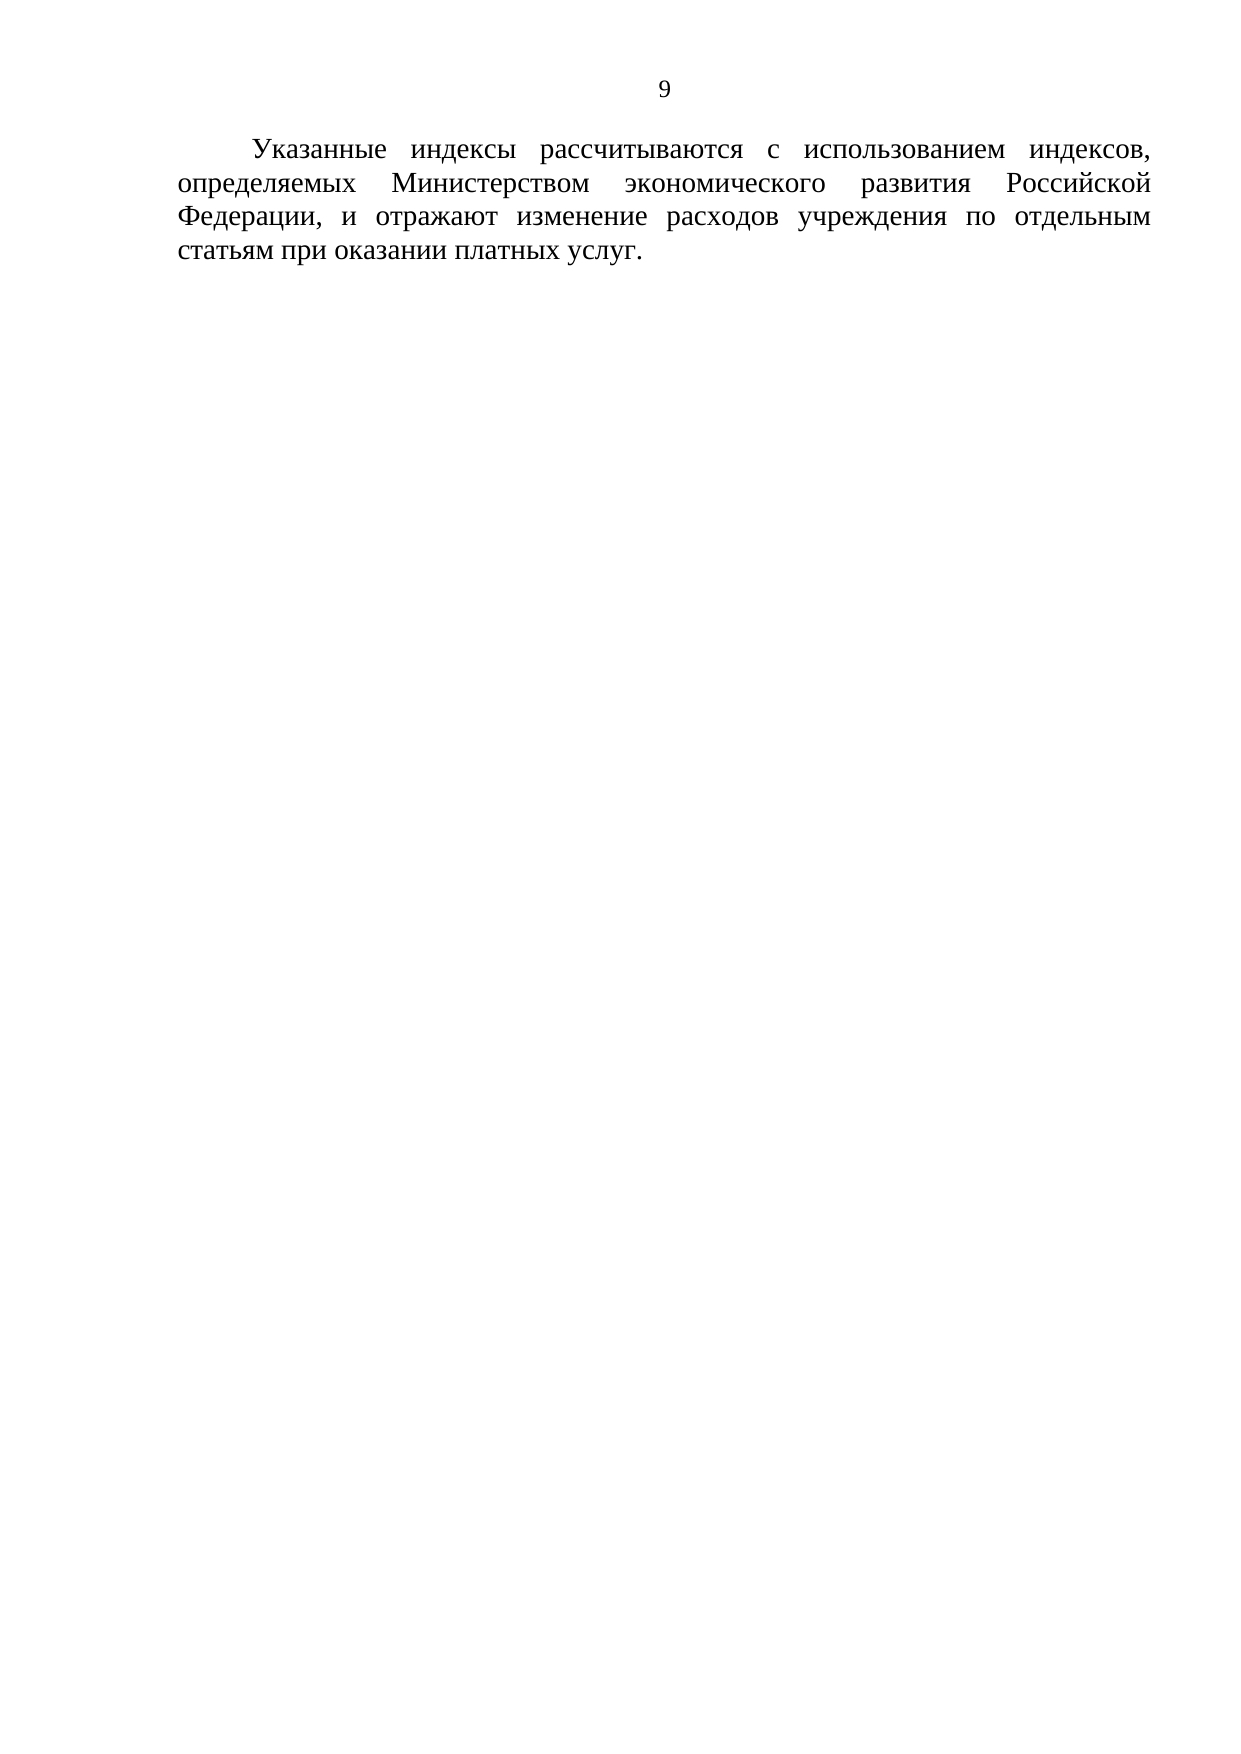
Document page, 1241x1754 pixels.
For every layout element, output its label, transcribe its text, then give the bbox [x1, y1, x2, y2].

text Указанные индексы рассчитываются с использованием индексов, определяемых Министерством экономического развития Российской Федерации, и отражают изменение расходов учреждения по отдельным статьям при оказании платных услуг. [177, 131, 1152, 265]
